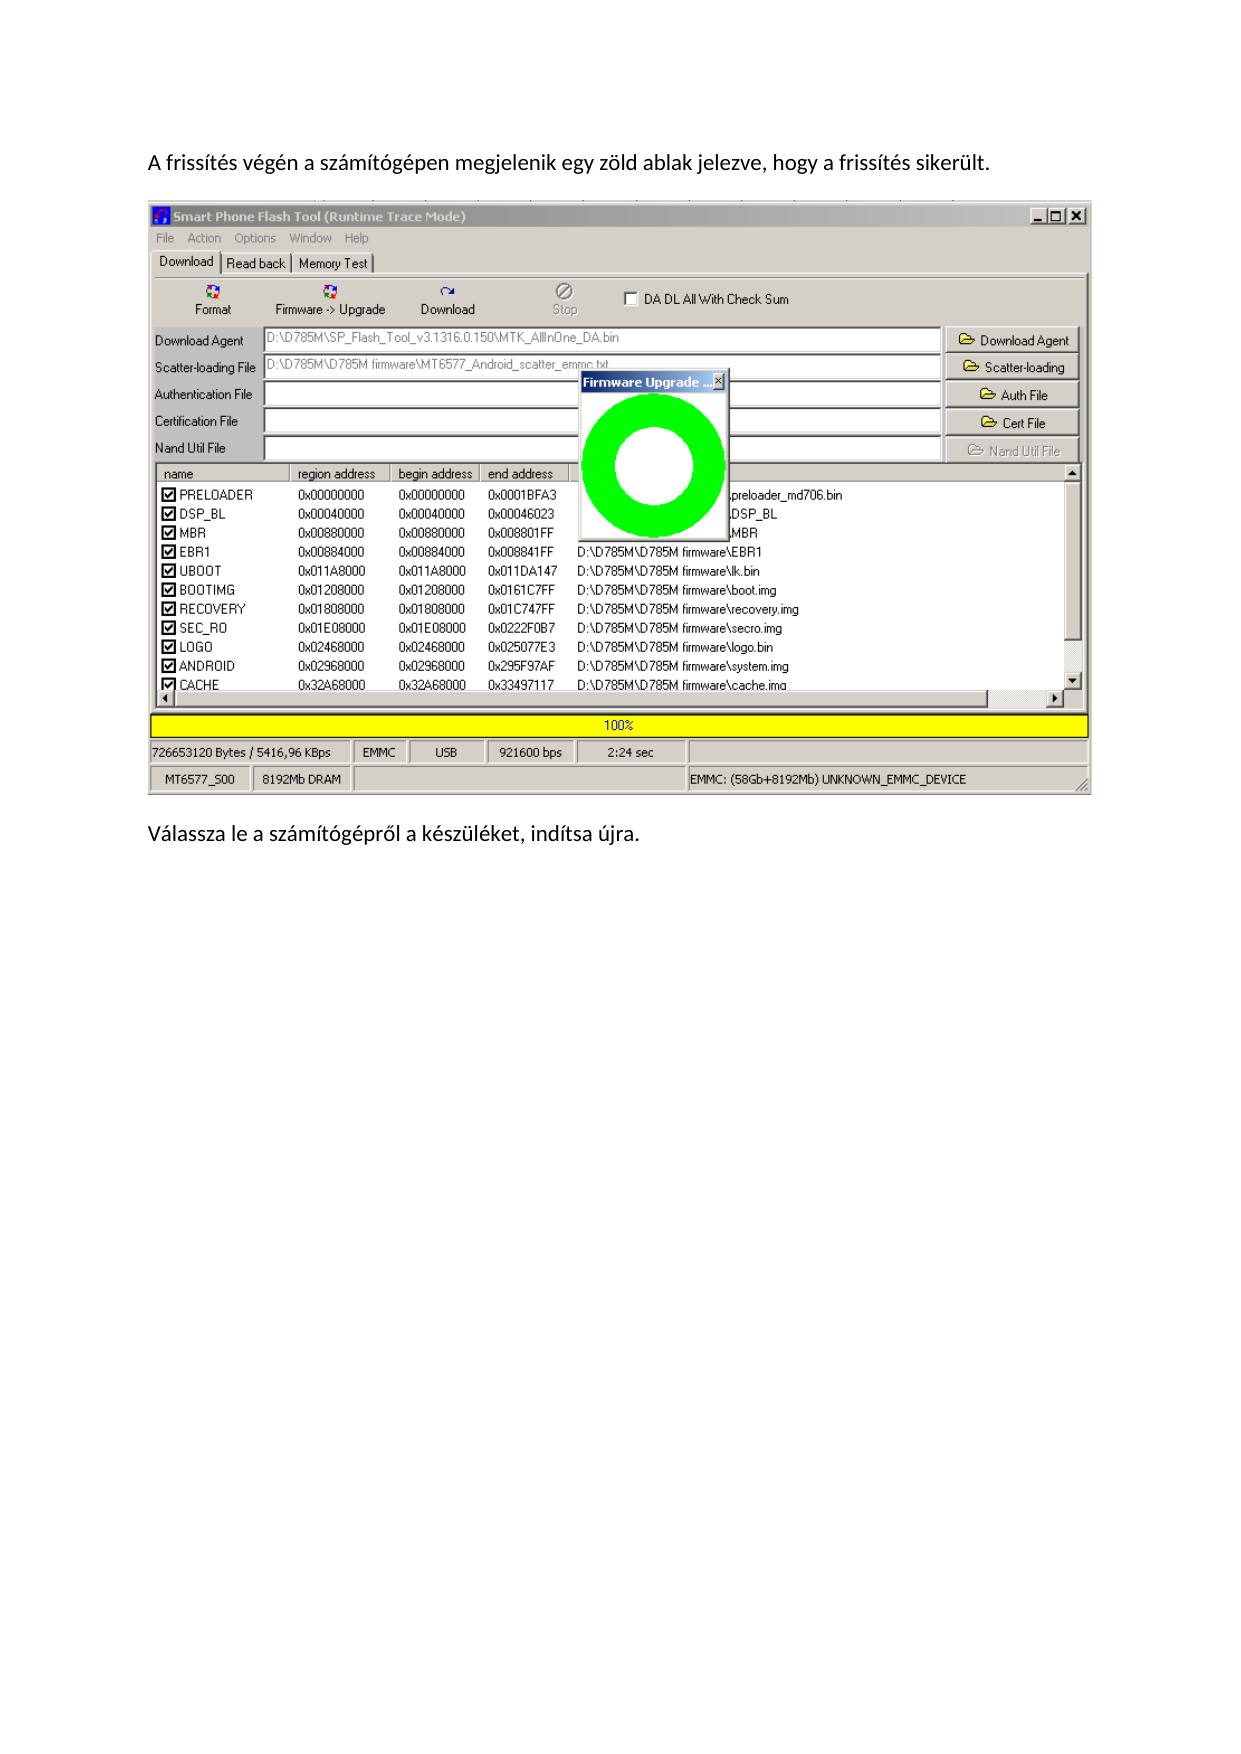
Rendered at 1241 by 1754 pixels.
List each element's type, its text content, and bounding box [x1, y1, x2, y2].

text A frissítés végén a számítógépen megjelenik egy zöld ablak jelezve, hogy a frissítés sikerült. [148, 148, 1093, 176]
picture [147, 200, 1092, 795]
text Válassza le a számítógépről a készüléket, indítsa újra. [148, 819, 1093, 847]
